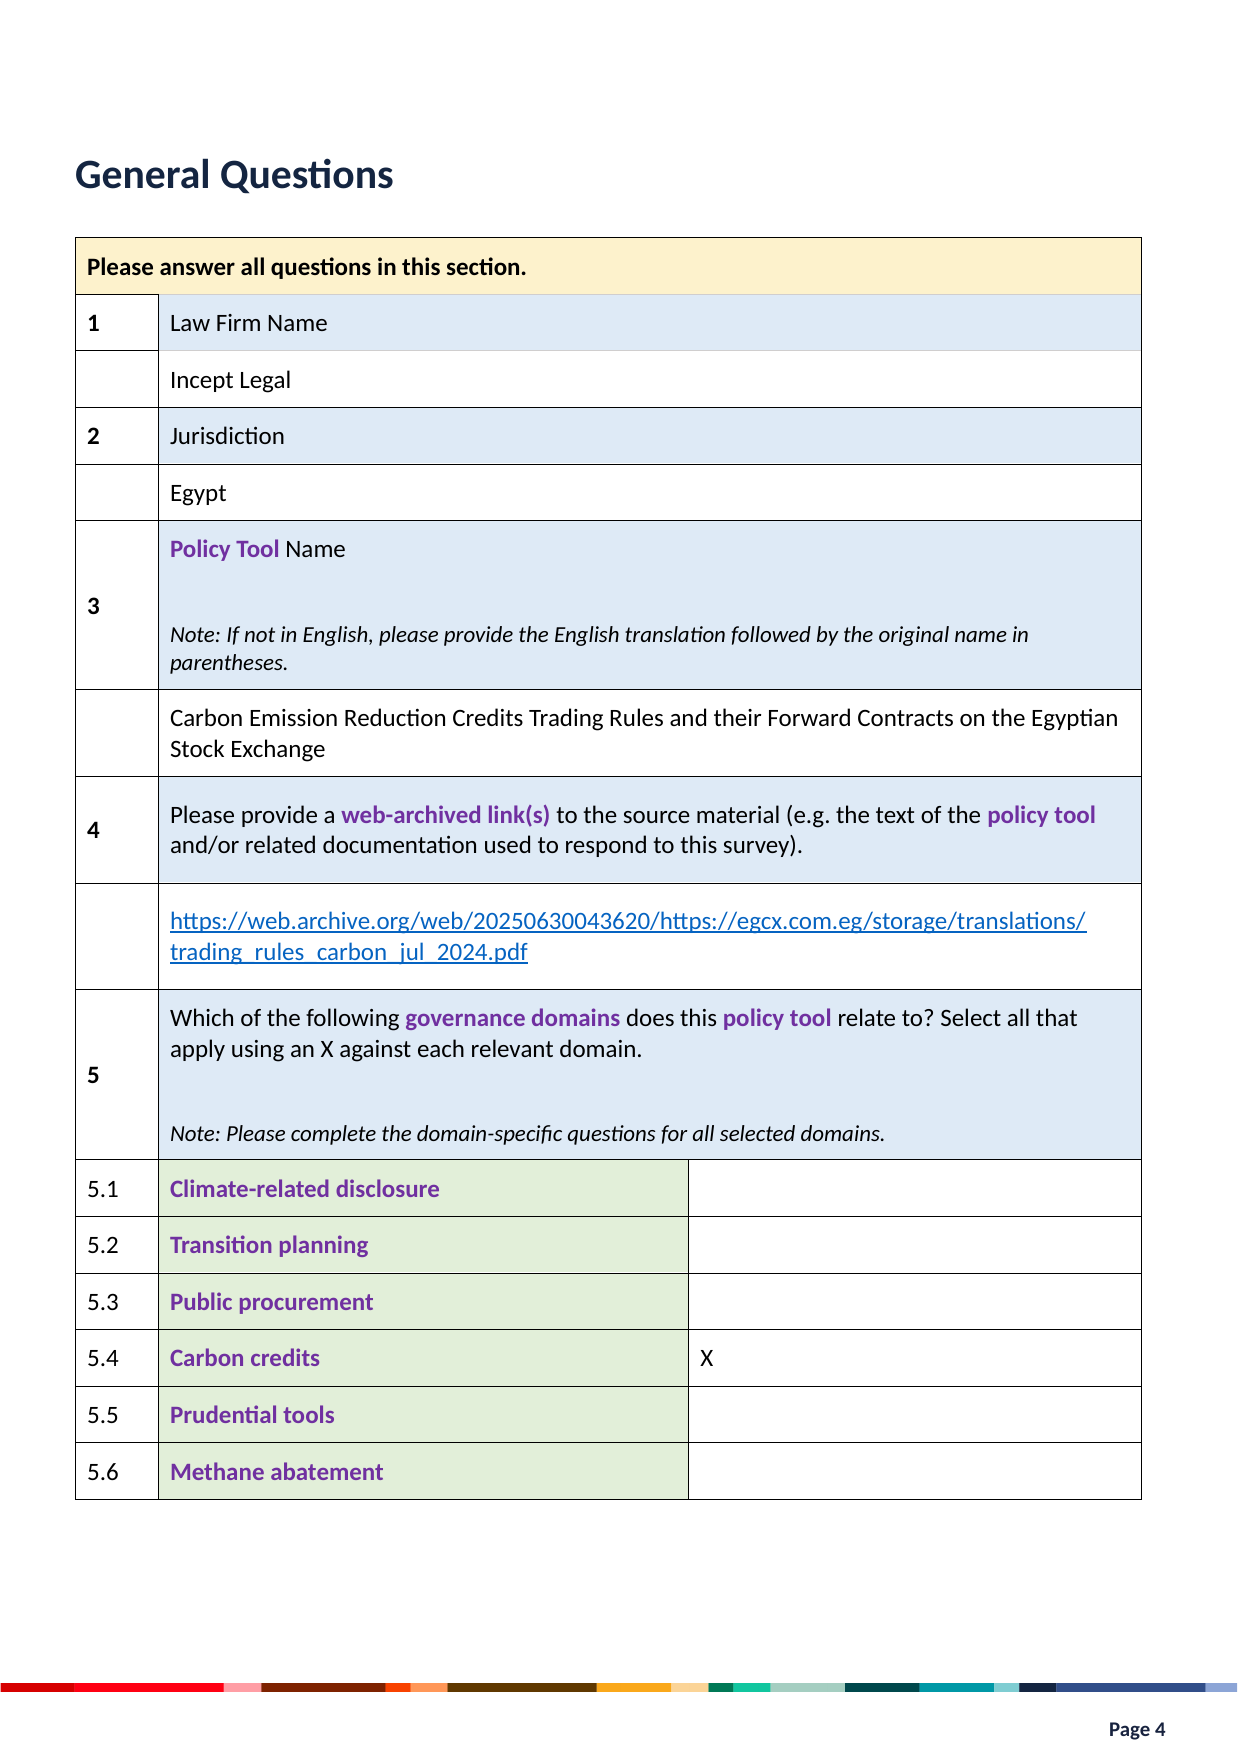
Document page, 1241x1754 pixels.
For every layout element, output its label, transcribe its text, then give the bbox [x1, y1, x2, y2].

table_cell 5.5 [76, 1387, 158, 1442]
table_cell Jurisdiction [159, 408, 1141, 463]
subtitle General Questions [75, 148, 1165, 199]
table_cell 3 [76, 521, 158, 689]
table_cell [689, 1217, 1141, 1272]
table_cell Climate-related disclosure [159, 1160, 688, 1216]
table_cell Egypt [159, 465, 1141, 520]
table_cell [689, 1387, 1141, 1442]
table_cell 5.3 [76, 1274, 158, 1329]
table_cell 5.2 [76, 1217, 158, 1272]
picture [0, 1683, 1236, 1692]
table_cell Carbon credits [159, 1330, 688, 1386]
table_cell Carbon Emission Reduction Credits Trading Rules and their Forward Contracts on the Egyptian Stock Exchange [159, 690, 1141, 776]
table_cell Law Firm Name [159, 295, 1141, 350]
table_cell 2 [76, 408, 158, 463]
table_cell [76, 351, 158, 407]
table_cell https://web.archive.org/web/20250630043620/https://egcx.com.eg/storage/translations/trading_rules_carbon_jul_2024.pdf [159, 884, 1141, 989]
table_cell [689, 1160, 1141, 1216]
table_cell Incept Legal [159, 351, 1141, 407]
table_cell Transition planning [159, 1217, 688, 1272]
table_cell Methane abatement [159, 1443, 688, 1499]
table_cell [76, 884, 158, 989]
table_cell 5.4 [76, 1330, 158, 1386]
table_header Please answer all questions in this section. [76, 238, 1141, 294]
table_cell Prudential tools [159, 1387, 688, 1442]
table_cell X [689, 1330, 1141, 1386]
table_cell [76, 465, 158, 520]
table_cell 5.6 [76, 1443, 158, 1499]
table_cell [689, 1443, 1141, 1499]
table_cell Policy Tool Name Note: If not in English, please provide the English translation followed by the original name in parentheses. [159, 521, 1141, 689]
table_cell 5 [76, 990, 158, 1159]
table_cell Which of the following governance domains does this policy tool relate to? Select all that apply using an X against each relevant domain. Note: Please complete the domain-specific questions for all selected domains. [159, 990, 1141, 1159]
table_cell 5.1 [76, 1160, 158, 1216]
table_cell [689, 1274, 1141, 1329]
table_cell 1 [76, 295, 158, 350]
table_cell Public procurement [159, 1274, 688, 1329]
table_cell [76, 690, 158, 776]
table_cell Please provide a web-archived link(s) to the source material (e.g. the text of the policy tool and/or related documentation used to respond to this survey). [159, 777, 1141, 882]
table_cell 4 [76, 777, 158, 882]
